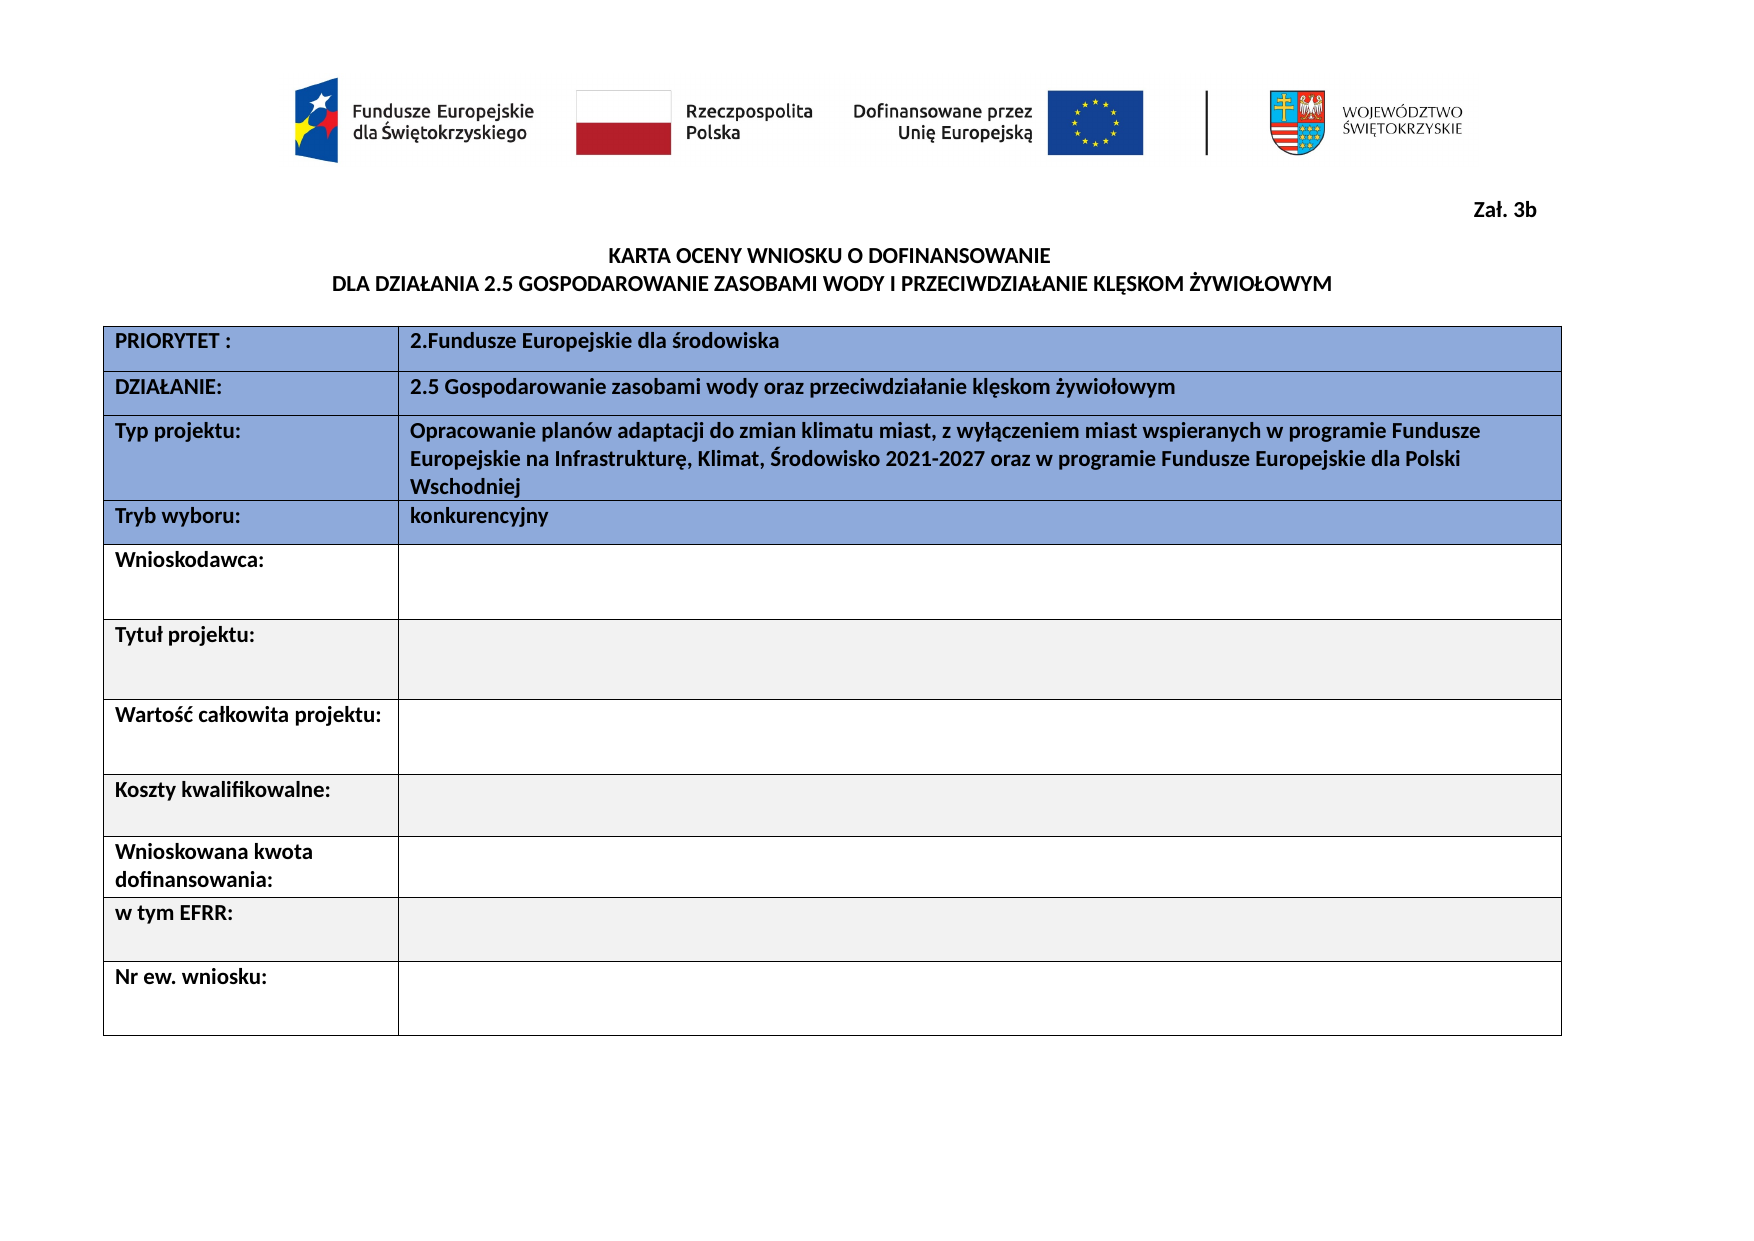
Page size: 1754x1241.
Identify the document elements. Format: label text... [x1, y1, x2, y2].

table_cell Tytuł projektu: [104, 620, 398, 699]
table_cell [399, 620, 1561, 699]
table_cell Wnioskodawca: [104, 545, 398, 619]
table_cell 2.5 Gospodarowanie zasobami wody oraz przeciwdziałanie klęskom żywiołowym [399, 372, 1561, 415]
table_cell [399, 962, 1561, 1034]
table_cell Opracowanie planów adaptacji do zmian klimatu miast, z wyłączeniem miast wspieranych w programie Fundusze Europejskie na Infrastrukturę, Klimat, Środowisko 2021-2027 oraz w programie Fundusze Europejskie dla Polski Wschodniej [399, 416, 1561, 500]
table_header KARTA OCENY WNIOSKU O DOFINANSOWANIE DLA DZIAŁANIA 2.5 GOSPODAROWANIE ZASOBAMI WODY I PRZECIWDZIAŁANIE KLĘSKOM ŻYWIOŁOWYM [104, 242, 1561, 326]
table_cell Koszty kwalifikowalne: [104, 775, 398, 836]
table_cell w tym EFRR: [104, 898, 398, 961]
table_cell PRIORYTET : [104, 327, 398, 371]
table_cell [399, 545, 1561, 619]
table_cell konkurencyjny [399, 501, 1561, 544]
picture [278, 73, 1479, 167]
table_cell Typ projektu: [104, 416, 398, 500]
table_cell Wartość całkowita projektu: [104, 700, 398, 774]
table_cell [399, 775, 1561, 836]
table_cell Nr ew. wniosku: [104, 962, 398, 1034]
table_cell [399, 700, 1561, 774]
table_cell Wnioskowana kwota dofinansowania: [104, 837, 398, 897]
table_cell 2.Fundusze Europejskie dla środowiska [399, 327, 1561, 371]
table_cell Tryb wyboru: [104, 501, 398, 544]
table_cell [399, 837, 1561, 897]
text Zał. 3b [1283, 195, 1654, 223]
table_cell DZIAŁANIE: [104, 372, 398, 415]
table_cell [399, 898, 1561, 961]
